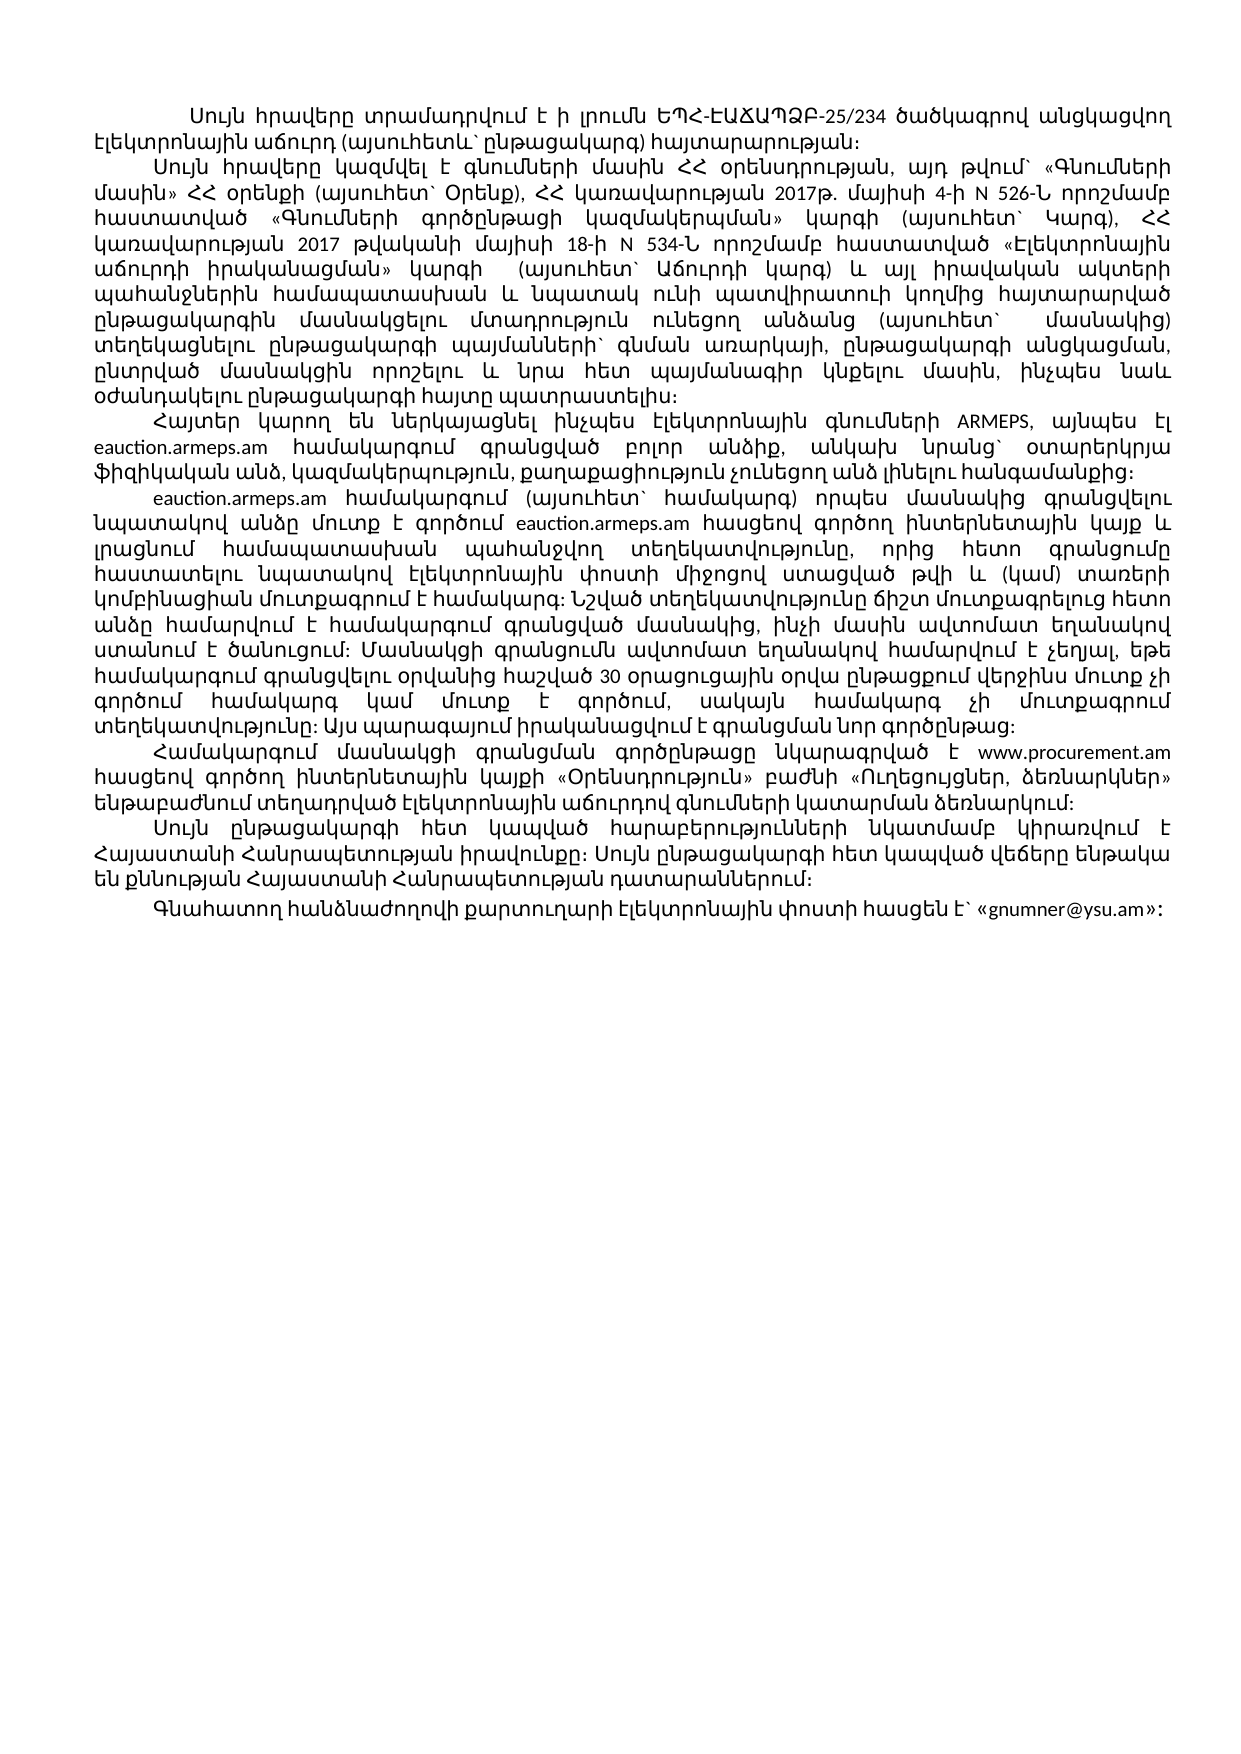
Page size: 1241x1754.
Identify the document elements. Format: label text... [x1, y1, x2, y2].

text Սույն հրավերը տրամադրվում է ի լրումն ԵՊՀ-ԷԱՃԱՊՁԲ-25/234 ծածկագրով անցկացվող էլեկտրոնային աճուրդ (այսուհետև` ընթացակարգ) հայտարարության։ [94, 104, 1171, 154]
text eauction.armeps.am համակարգում (այսուհետ` համակարգ) որպես մասնակից գրանցվելու նպատակով անձը մուտք է գործում eauction.armeps.am հասցեով գործող ինտերնետային կայք և լրացնում համապատասխան պահանջվող տեղեկատվությունը, որից հետո գրանցումը հաստատելու նպատակով էլեկտրոնային փոստի միջոցով ստացված թվի և (կամ) տառերի կոմբինացիան մուտքագրում է համակարգ: Նշված տեղեկատվությունը ճիշտ մուտքագրելուց հետո անձը համարվում է համակարգում գրանցված մասնակից, ինչի մասին ավտոմատ եղանակով ստանում է ծանուցում: Մասնակցի գրանցումն ավտոմատ եղանակով համարվում է չեղյալ, եթե համակարգում գրանցվելու օրվանից հաշված 30 օրացուցային օրվա ընթացքում վերջինս մուտք չի գործում համակարգ կամ մուտք է գործում, սակայն համակարգ չի մուտքագրում տեղեկատվությունը: Այս պարագայում իրականացվում է գրանցման նոր գործընթաց: [94, 485, 1171, 739]
text Սույն ընթացակարգի հետ կապված հարաբերությունների նկատմամբ կիրառվում է Հայաստանի Հանրապետության իրավունքը։ Սույն ընթացակարգի հետ կապված վեճերը ենթակա են քննության Հայաստանի Հանրապետության դատարաններում։ [94, 815, 1171, 892]
text Գնահատող հանձնաժողովի քարտուղարի էլեկտրոնային փոստի հասցեն է` «gnumner@ysu.am»: [94, 892, 1171, 922]
text Հայտեր կարող են ներկայացնել ինչպես էլեկտրոնային գնումների ARMEPS, այնպես էլ eauction.armeps.am համակարգում գրանցված բոլոր անձիք, անկախ նրանց` օտարերկրյա ֆիզիկական անձ, կազմակերպություն, քաղաքացիություն չունեցող անձ լինելու հանգամանքից։ [94, 409, 1171, 485]
text Սույն հրավերը կազմվել է գնումների մասին ՀՀ օրենսդրության, այդ թվում` «Գնումների մասին» ՀՀ օրենքի (այսուհետ` Օրենք), ՀՀ կառավարության 2017թ. մայիսի 4-ի N 526-Ն որոշմամբ հաստատված «Գնումների գործընթացի կազմակերպման» կարգի (այսուհետ` Կարգ), ՀՀ կառավարության 2017 թվականի մայիսի 18-ի N 534-Ն որոշմամբ հաստատված «Էլեկտրոնային աճուրդի իրականացման» կարգի (այսուհետ` Աճուրդի կարգ) և այլ իրավական ակտերի պահանջներին համապատասխան և նպատակ ունի պատվիրատուի կողմից հայտարարված ընթացակարգին մասնակցելու մտադրություն ունեցող անձանց (այսուհետ` մասնակից) տեղեկացնելու ընթացակարգի պայմանների` գնման առարկայի, ընթացակարգի անցկացման, ընտրված մասնակցին որոշելու և նրա հետ պայմանագիր կնքելու մասին, ինչպես նաև օժանդակելու ընթացակարգի հայտը պատրաստելիս։ [94, 154, 1171, 409]
text Համակարգում մասնակցի գրանցման գործընթացը նկարագրված է www.procurement.am հասցեով գործող ինտերնետային կայքի «Օրենսդրություն» բաժնի «Ուղեցույցներ, ձեռնարկներ» ենթաբաժնում տեղադրված էլեկտրոնային աճուրդով գնումների կատարման ձեռնարկում: [94, 739, 1171, 815]
